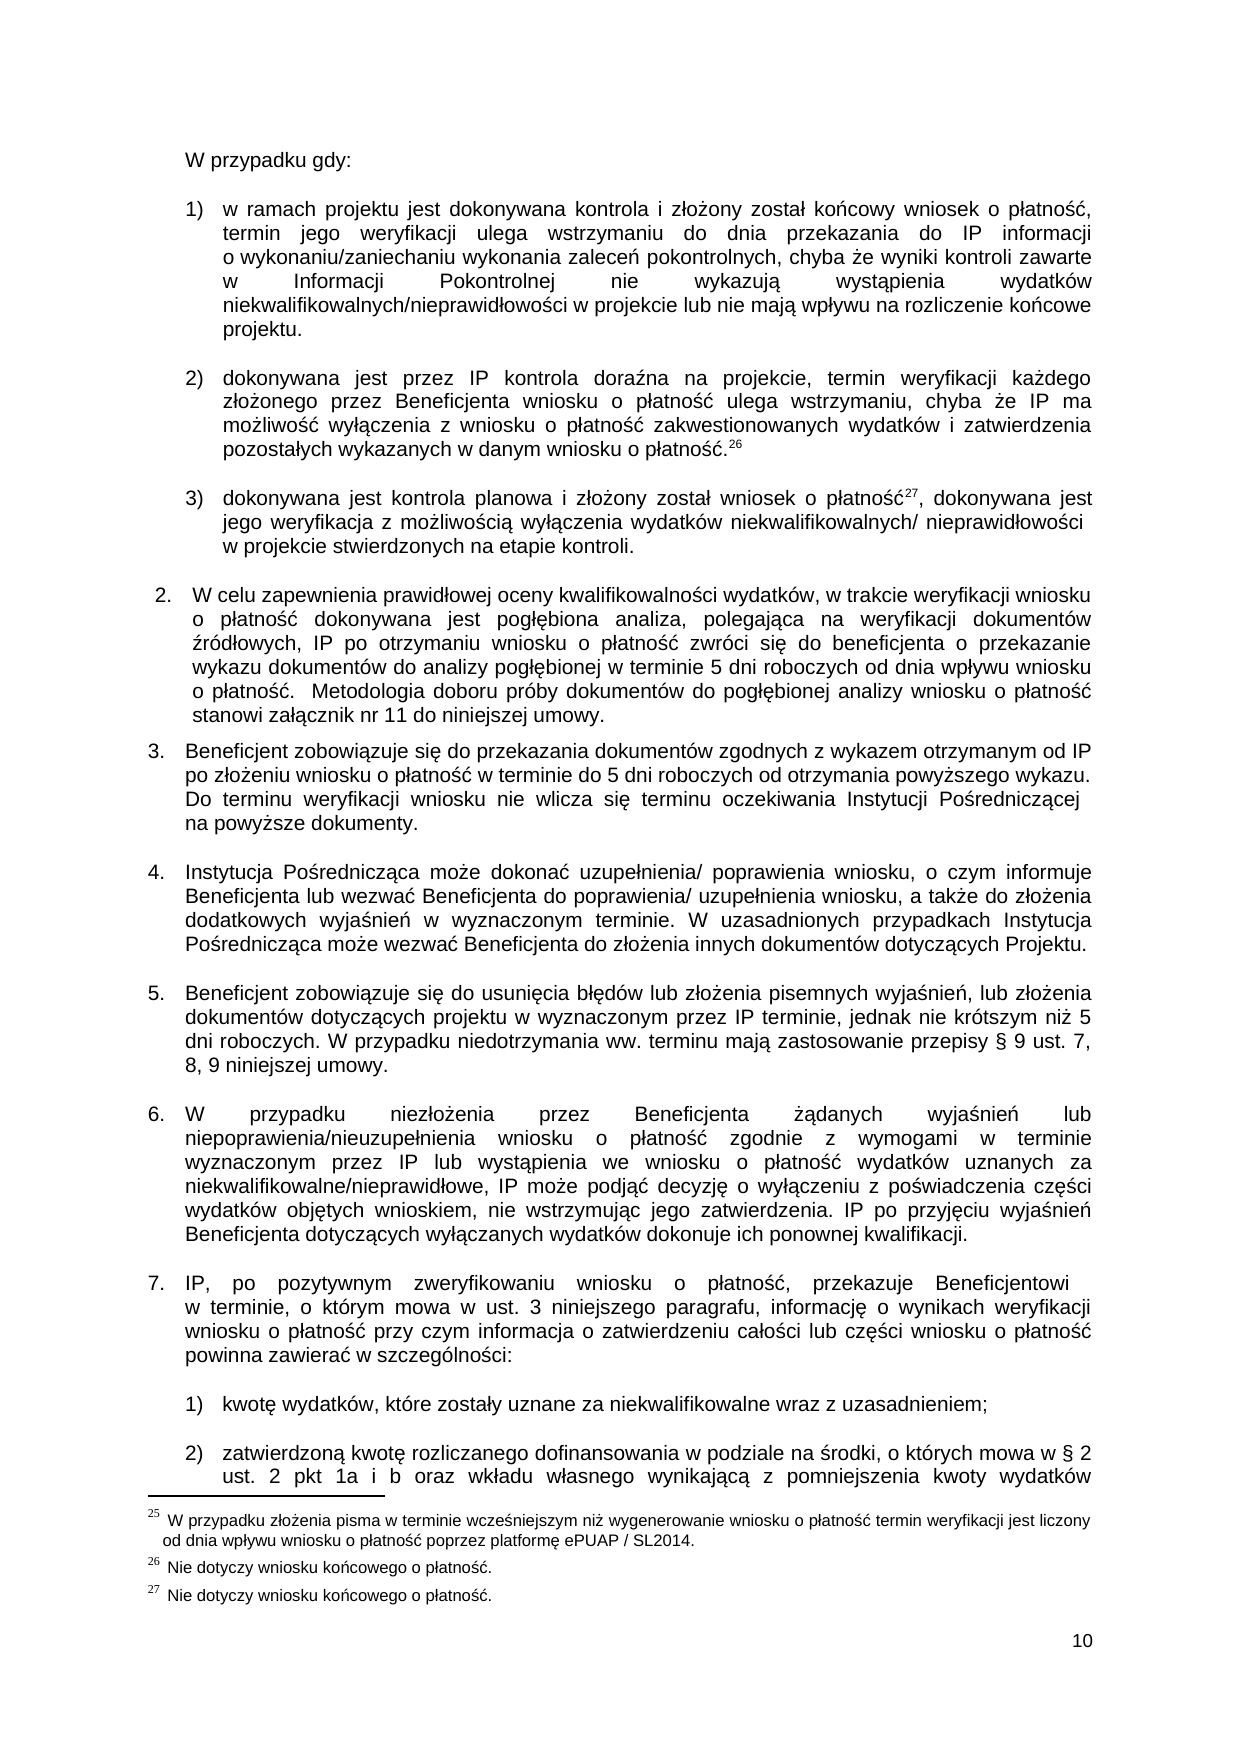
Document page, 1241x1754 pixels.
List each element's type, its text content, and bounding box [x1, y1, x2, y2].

list Instytucja Pośrednicząca może dokonać uzupełnienia/ poprawienia wniosku, o czym informuje Beneficjenta lub wezwać Beneficjenta do poprawienia/ uzupełnienia wniosku, a także do złożenia dodatkowych wyjaśnień w wyznaczonym terminie. W uzasadnionych przypadkach Instytucja Pośrednicząca może wezwać Beneficjenta do złożenia innych dokumentów dotyczących Projektu. [148, 860, 1092, 956]
list dokonywana jest kontrola planowa i złożony został wniosek o płatność, dokonywana jest jego weryfikacja z możliwością wyłączenia wydatków niekwalifikowalnych/ nieprawidłowości w projekcie stwierdzonych na etapie kontroli. [185, 486, 1092, 558]
list W przypadku niezłożenia przez Beneficjenta żądanych wyjaśnień lub niepoprawienia/nieuzupełnienia wniosku o płatność zgodnie z wymogami w terminie wyznaczonym przez IP lub wystąpienia we wniosku o płatność wydatków uznanych za niekwalifikowalne/nieprawidłowe, IP może podjąć decyzję o wyłączeniu z poświadczenia części wydatków objętych wnioskiem, nie wstrzymując jego zatwierdzenia. IP po przyjęciu wyjaśnień Beneficjenta dotyczących wyłączanych wydatków dokonuje ich ponownej kwalifikacji. [148, 1102, 1092, 1246]
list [185, 1440, 1092, 1488]
list Beneficjent zobowiązuje się do przekazania dokumentów zgodnych z wykazem otrzymanym od IP po złożeniu wniosku o płatność w terminie do 5 dni roboczych od otrzymania powyższego wykazu. Do terminu weryfikacji wniosku nie wlicza się terminu oczekiwania Instytucji Pośredniczącej na powyższe dokumenty. [148, 739, 1092, 835]
list IP, po pozytywnym zweryfikowaniu wniosku o płatność, przekazuje Beneficjentowi w terminie, o którym mowa w ust. 3 niniejszego paragrafu, informację o wynikach weryfikacji wniosku o płatność przy czym informacja o zatwierdzeniu całości lub części wniosku o płatność powinna zawierać w szczególności: [148, 1271, 1092, 1366]
list W celu zapewnienia prawidłowej oceny kwalifikowalności wydatków, w trakcie weryfikacji wniosku o płatność dokonywana jest pogłębiona analiza, polegająca na weryfikacji dokumentów źródłowych, IP po otrzymaniu wniosku o płatność zwróci się do beneficjenta o przekazanie wykazu dokumentów do analizy pogłębionej w terminie 5 dni roboczych od dnia wpływu wniosku o płatność. Metodologia doboru próby dokumentów do pogłębionej analizy wniosku o płatność stanowi załącznik nr 11 do niniejszej umowy. [154, 583, 1092, 727]
text W przypadku gdy: [185, 148, 1092, 172]
list Beneficjent zobowiązuje się do usunięcia błędów lub złożenia pisemnych wyjaśnień, lub złożenia dokumentów dotyczących projektu w wyznaczonym przez IP terminie, jednak nie krótszym niż 5 dni roboczych. W przypadku niedotrzymania ww. terminu mają zastosowanie przepisy § 9 ust. 7, 8, 9 niniejszej umowy. [148, 981, 1092, 1077]
list kwotę wydatków, które zostały uznane za niekwalifikowalne wraz z uzasadnieniem; [185, 1391, 1092, 1415]
list dokonywana jest przez IP kontrola doraźna na projekcie, termin weryfikacji każdego złożonego przez Beneficjenta wniosku o płatność ulega wstrzymaniu, chyba że IP ma możliwość wyłączenia z wniosku o płatność zakwestionowanych wydatków i zatwierdzenia pozostałych wykazanych w danym wniosku o płatność. [185, 365, 1092, 461]
list w ramach projektu jest dokonywana kontrola i złożony został końcowy wniosek o płatność, termin jego weryfikacji ulega wstrzymaniu do dnia przekazania do IP informacji o wykonaniu/zaniechaniu wykonania zaleceń pokontrolnych, chyba że wyniki kontroli zawarte w Informacji Pokontrolnej nie wykazują wystąpienia wydatków niekwalifikowalnych/nieprawidłowości w projekcie lub nie mają wpływu na rozliczenie końcowe projektu. [185, 197, 1092, 340]
